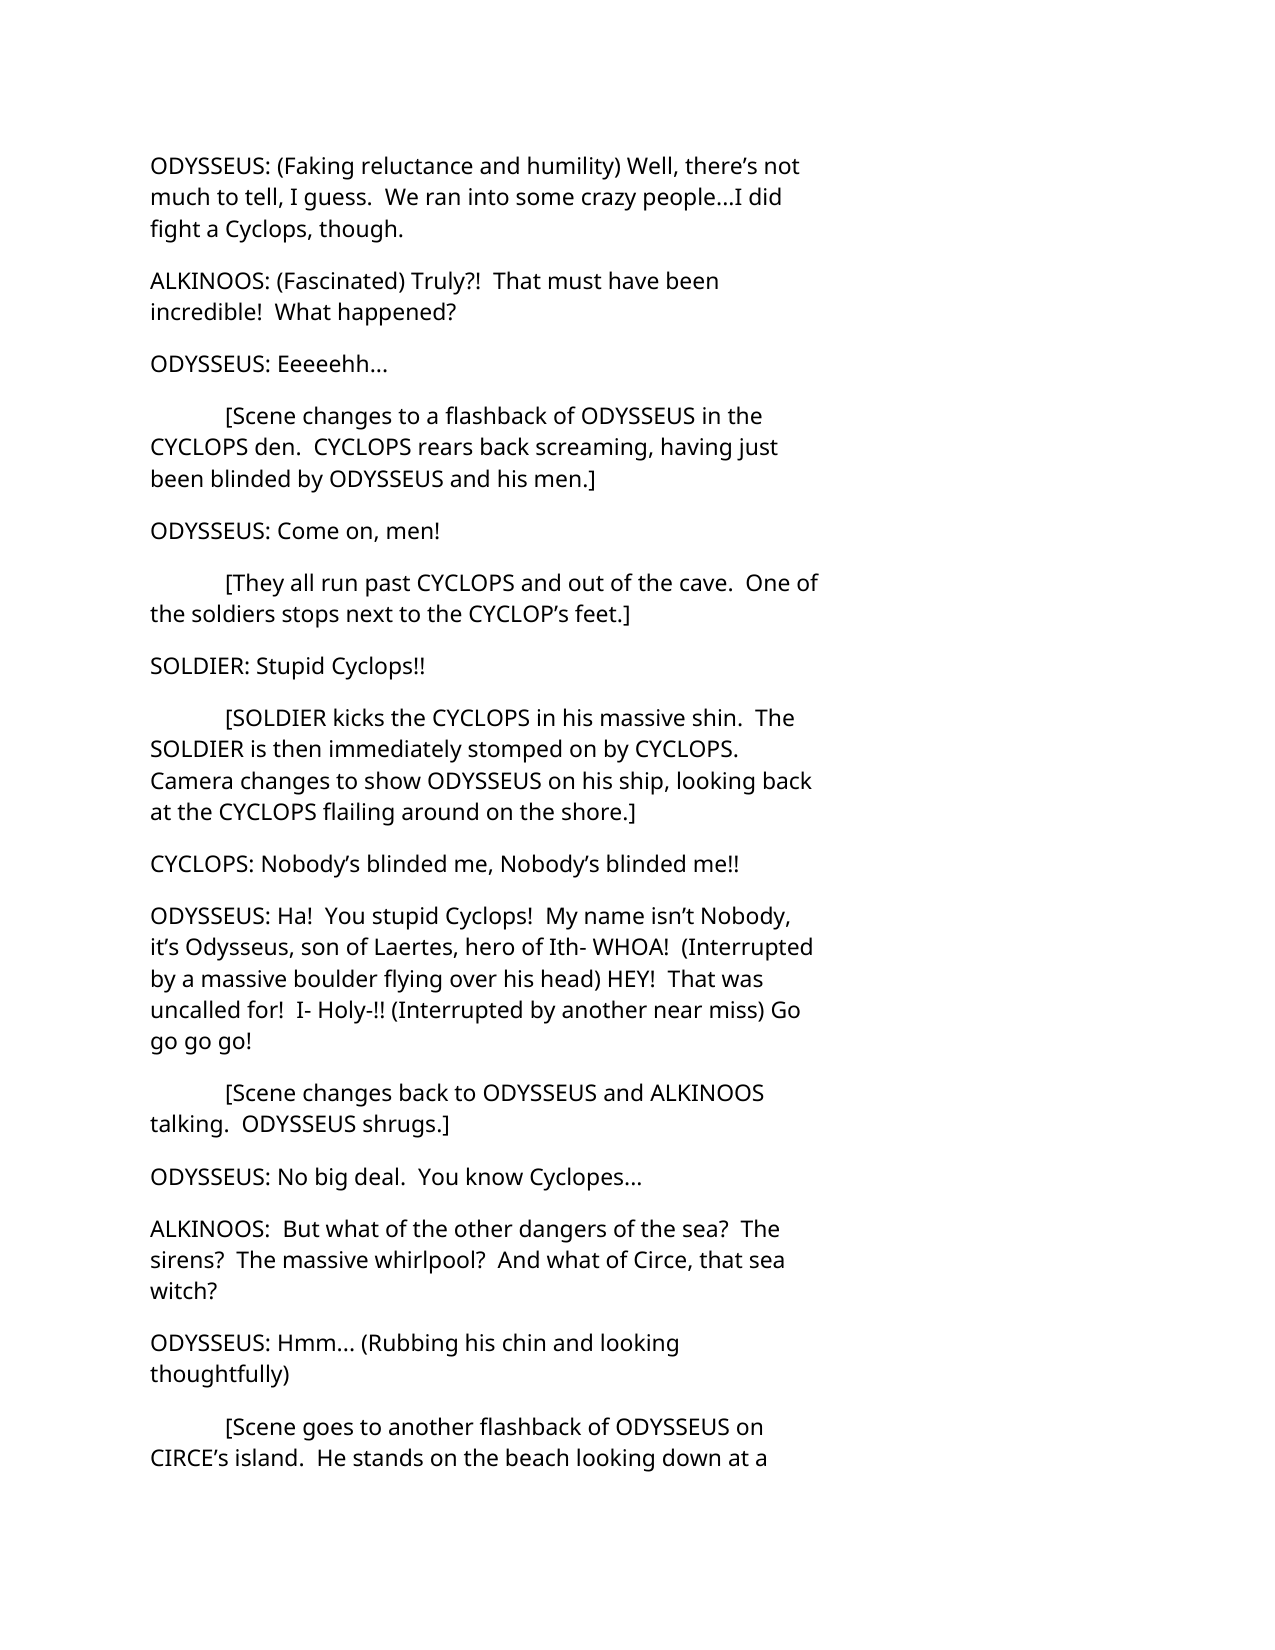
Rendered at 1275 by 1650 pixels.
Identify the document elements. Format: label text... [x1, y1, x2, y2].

text ALKINOOS: (Fascinated) Truly?! That must have been incredible! What happened? [150, 264, 825, 327]
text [150, 1410, 825, 1473]
text ODYSSEUS: Eeeeehh... [150, 348, 825, 379]
text ODYSSEUS: Hmm... (Rubbing his chin and looking thoughtfully) [150, 1327, 825, 1389]
text [Scene changes back to ODYSSEUS and ALKINOOS talking. ODYSSEUS shrugs.] [150, 1077, 825, 1139]
text [SOLDIER kicks the CYCLOPS in his massive shin. The SOLDIER is then immediately stomped on by CYCLOPS. Camera changes to show ODYSSEUS on his ship, looking back at the CYCLOPS flailing around on the shore.] [150, 702, 825, 827]
text [They all run past CYCLOPS and out of the cave. One of the soldiers stops next to the CYCLOP’s feet.] [150, 567, 825, 629]
text SOLDIER: Stupid Cyclops!! [150, 650, 825, 681]
text ODYSSEUS: Come on, men! [150, 514, 825, 546]
text ALKINOOS: But what of the other dangers of the sea? The sirens? The massive whirlpool? And what of Circe, that sea witch? [150, 1212, 825, 1306]
text ODYSSEUS: Ha! You stupid Cyclops! My name isn’t Nobody, it’s Odysseus, son of Laertes, hero of Ith- WHOA! (Interrupted by a massive boulder flying over his head) HEY! That was uncalled for! I- Holy-!! (Interrupted by another near miss) Go go go go! [150, 900, 825, 1056]
text [Scene changes to a flashback of ODYSSEUS in the CYCLOPS den. CYCLOPS rears back screaming, having just been blinded by ODYSSEUS and his men.] [150, 400, 825, 494]
text ODYSSEUS: (Faking reluctance and humility) Well, there’s not much to tell, I guess. We ran into some crazy people...I did fight a Cyclops, though. [150, 150, 825, 244]
text ODYSSEUS: No big deal. You know Cyclopes... [150, 1160, 825, 1192]
text CYCLOPS: Nobody’s blinded me, Nobody’s blinded me!! [150, 848, 825, 879]
